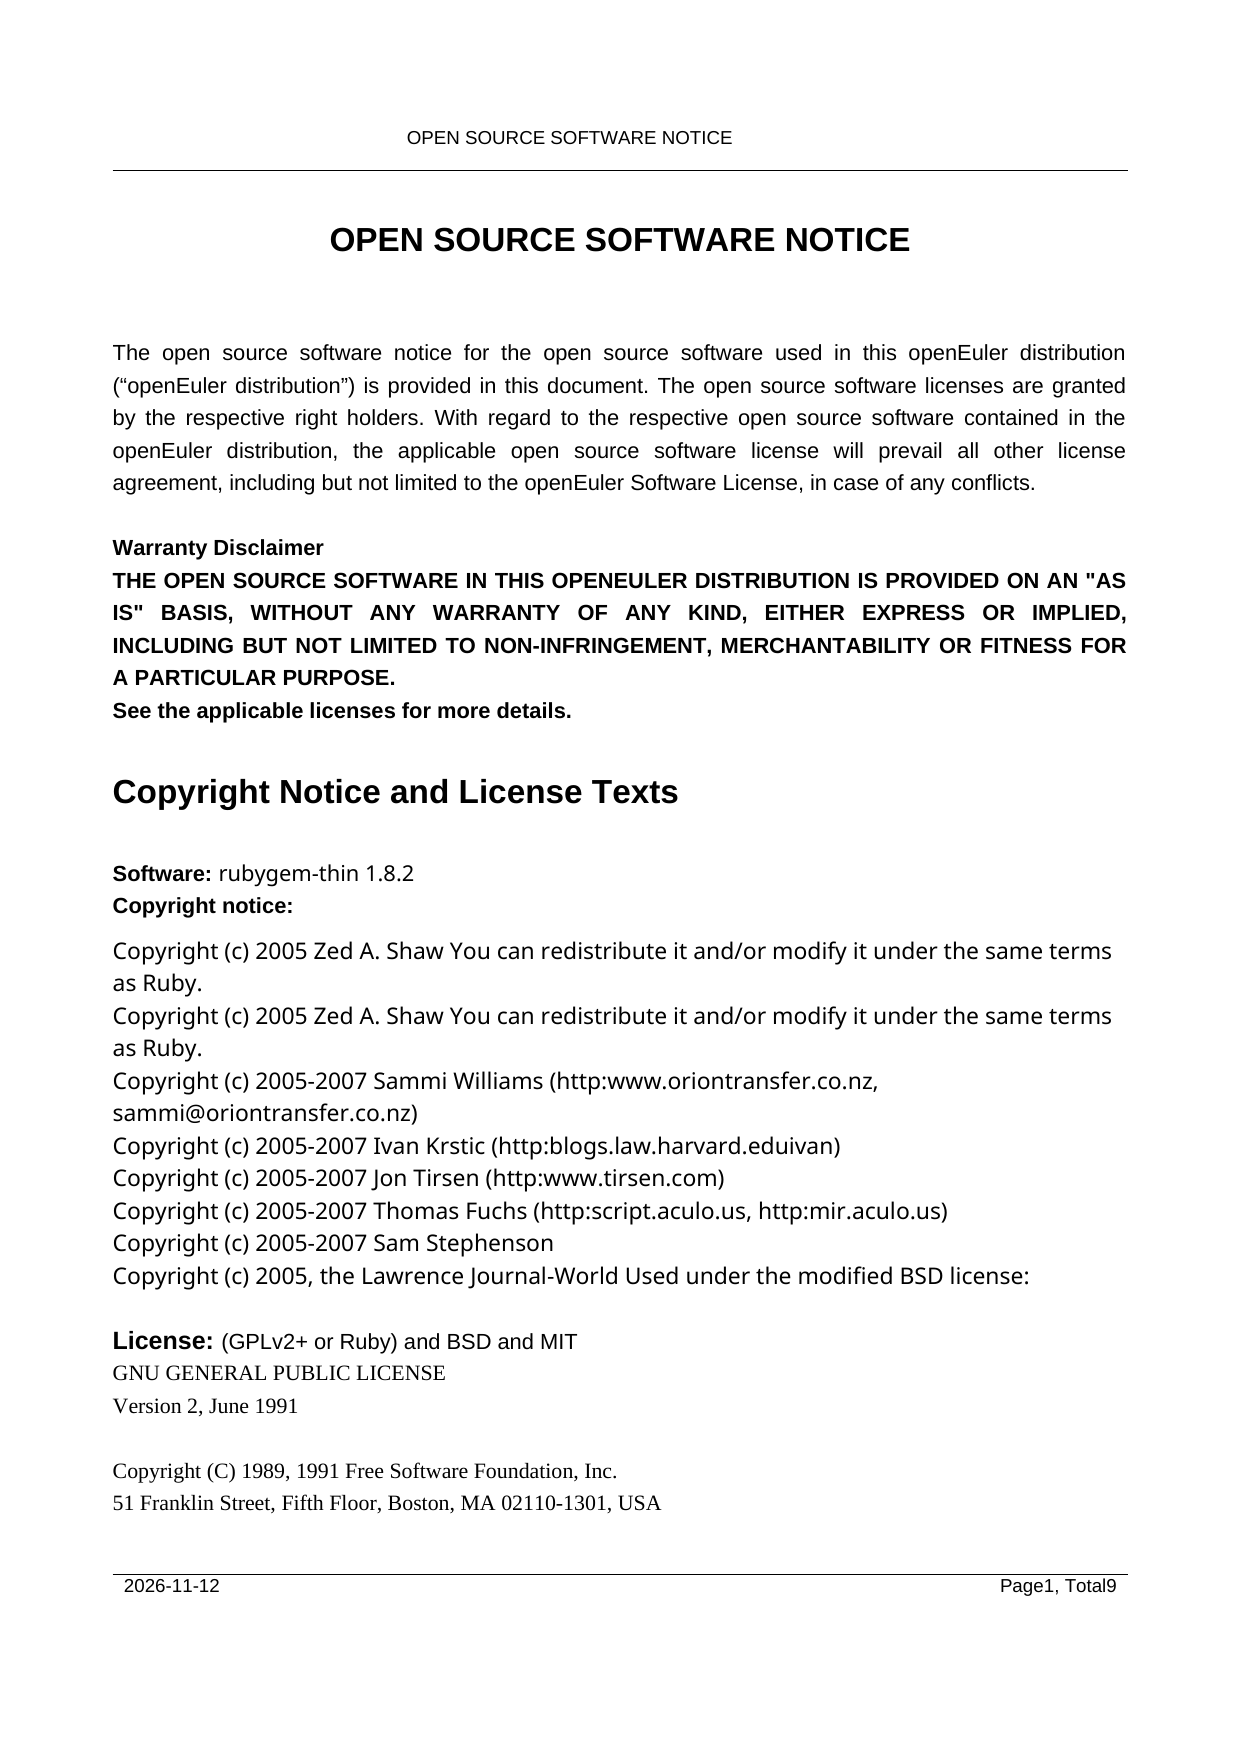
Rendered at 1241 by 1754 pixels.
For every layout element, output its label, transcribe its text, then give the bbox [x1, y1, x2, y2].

title Software: rubygem-thin 1.8.2 [112, 856, 1128, 889]
text OPEN SOURCE SOFTWARE NOTICE [112, 206, 1128, 271]
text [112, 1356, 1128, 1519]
text THE OPEN SOURCE SOFTWARE IN THIS OPENEULER DISTRIBUTION IS PROVIDED ON AN "AS IS" BASIS, WITHOUT ANY WARRANTY OF ANY KIND, EITHER EXPRESS OR IMPLIED, INCLUDING BUT NOT LIMITED TO NON-INFRINGEMENT, MERCHANTABILITY OR FITNESS FOR A PARTICULAR PURPOSE. See the applicable licenses for more details. [112, 564, 1128, 726]
text Copyright Notice and License Texts [112, 759, 1128, 824]
text License: (GPLv2+ or Ruby) and BSD and MIT [112, 1324, 1128, 1356]
text The open source software notice for the open source software used in this openEuler distribution (“openEuler distribution”) is provided in this document. The open source software licenses are granted by the respective right holders. With regard to the respective open source software contained in the openEuler distribution, the applicable open source software license will prevail all other license agreement, including but not limited to the openEuler Software License, in case of any conflicts. [112, 336, 1128, 499]
text Copyright (c) 2005 Zed A. Shaw You can redistribute it and/or modify it under the same terms as Ruby. Copyright (c) 2005 Zed A. Shaw You can redistribute it and/or modify it under the same terms as Ruby. Copyright (c) 2005-2007 Sammi Williams (http:www.oriontransfer.co.nz, sammi@oriontransfer.co.nz) Copyright (c) 2005-2007 Ivan Krstic (http:blogs.law.harvard.eduivan) Copyright (c) 2005-2007 Jon Tirsen (http:www.tirsen.com) Copyright (c) 2005-2007 Thomas Fuchs (http:script.aculo.us, http:mir.aculo.us) Copyright (c) 2005-2007 Sam Stephenson Copyright (c) 2005, the Lawrence Journal-World Used under the modified BSD license: [112, 934, 1128, 1324]
text Copyright notice: [112, 889, 1128, 921]
text Warranty Disclaimer [112, 531, 1128, 564]
